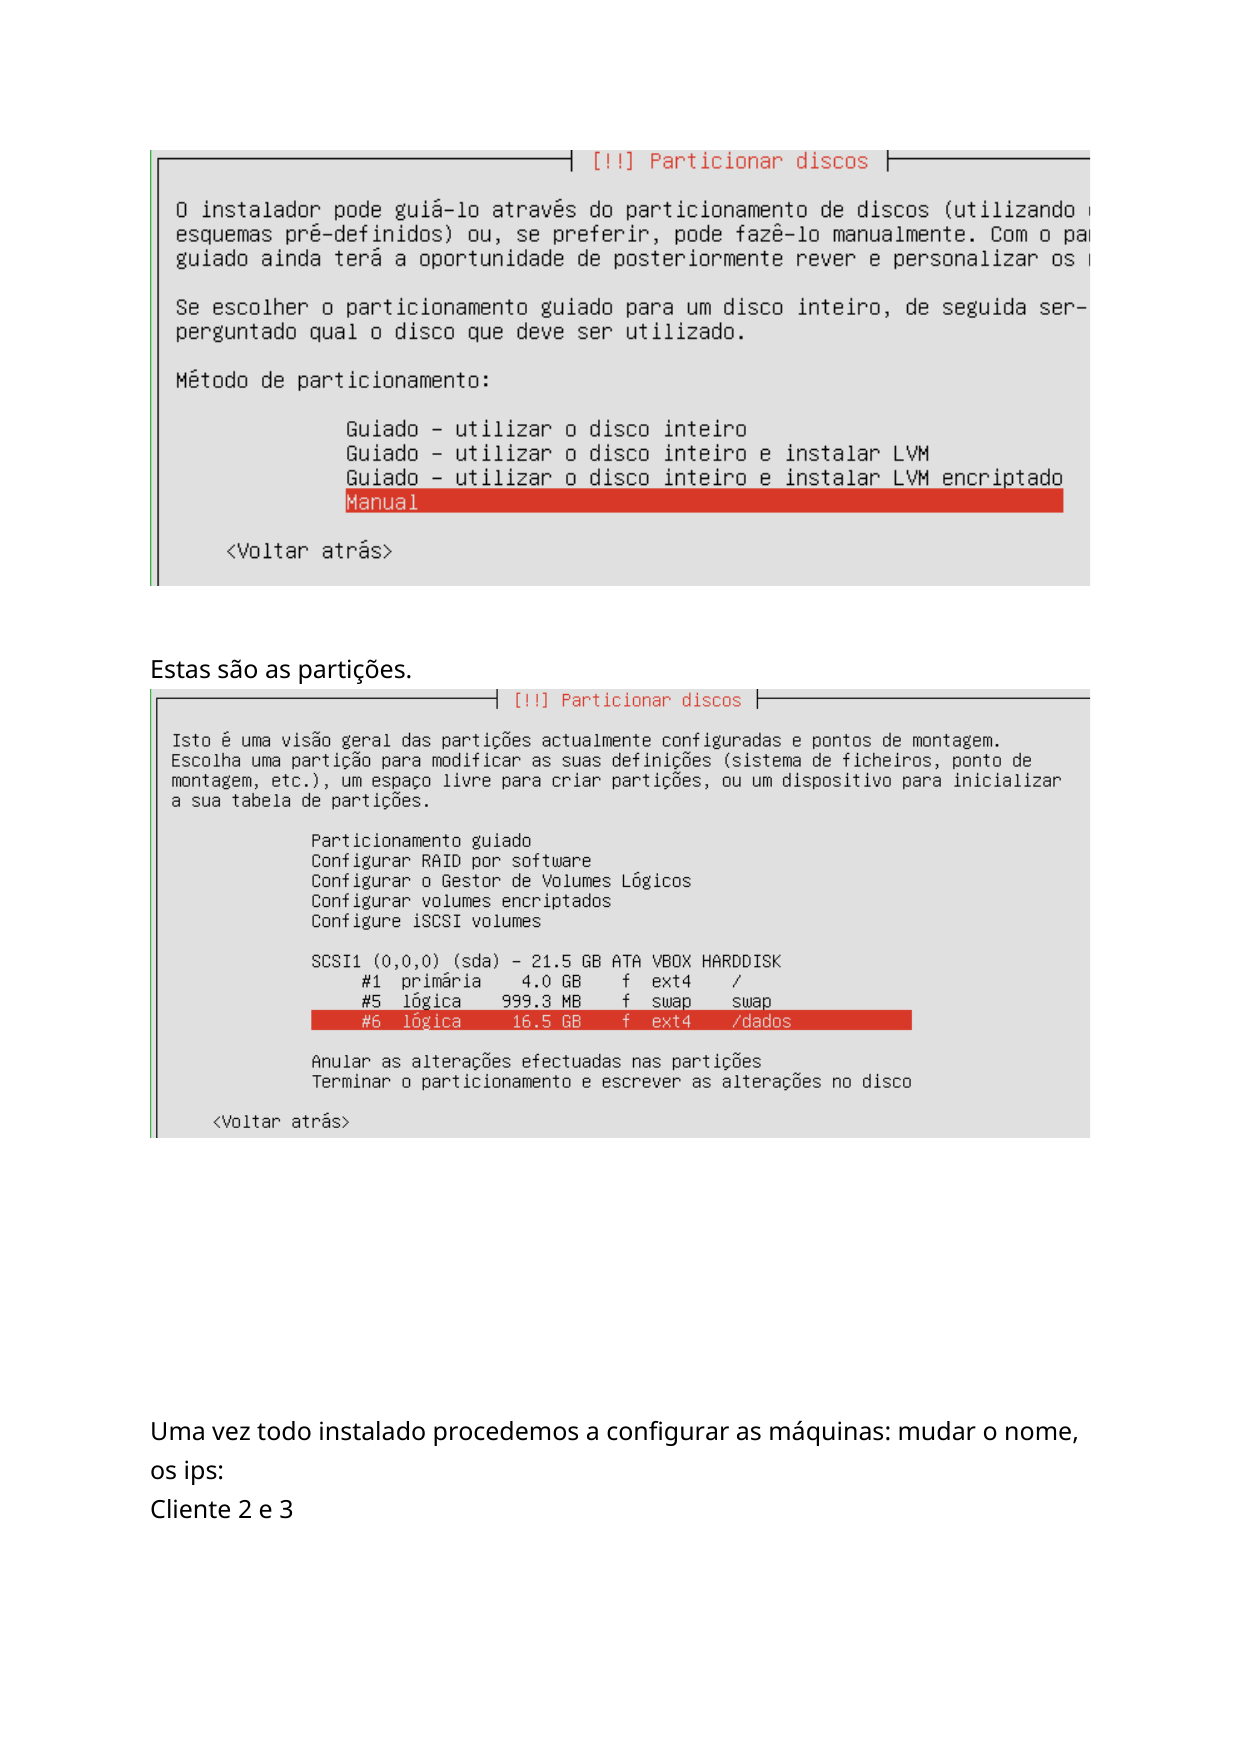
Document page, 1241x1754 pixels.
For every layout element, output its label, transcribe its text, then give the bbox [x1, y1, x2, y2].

picture [150, 150, 1091, 586]
picture [150, 689, 1091, 1138]
text Uma vez todo instalado procedemos a configurar as máquinas: mudar o nome, os ips: [150, 1413, 1090, 1486]
text Cliente 2 e 3 [150, 1492, 1090, 1526]
text Estas são as partições. [150, 652, 1090, 689]
